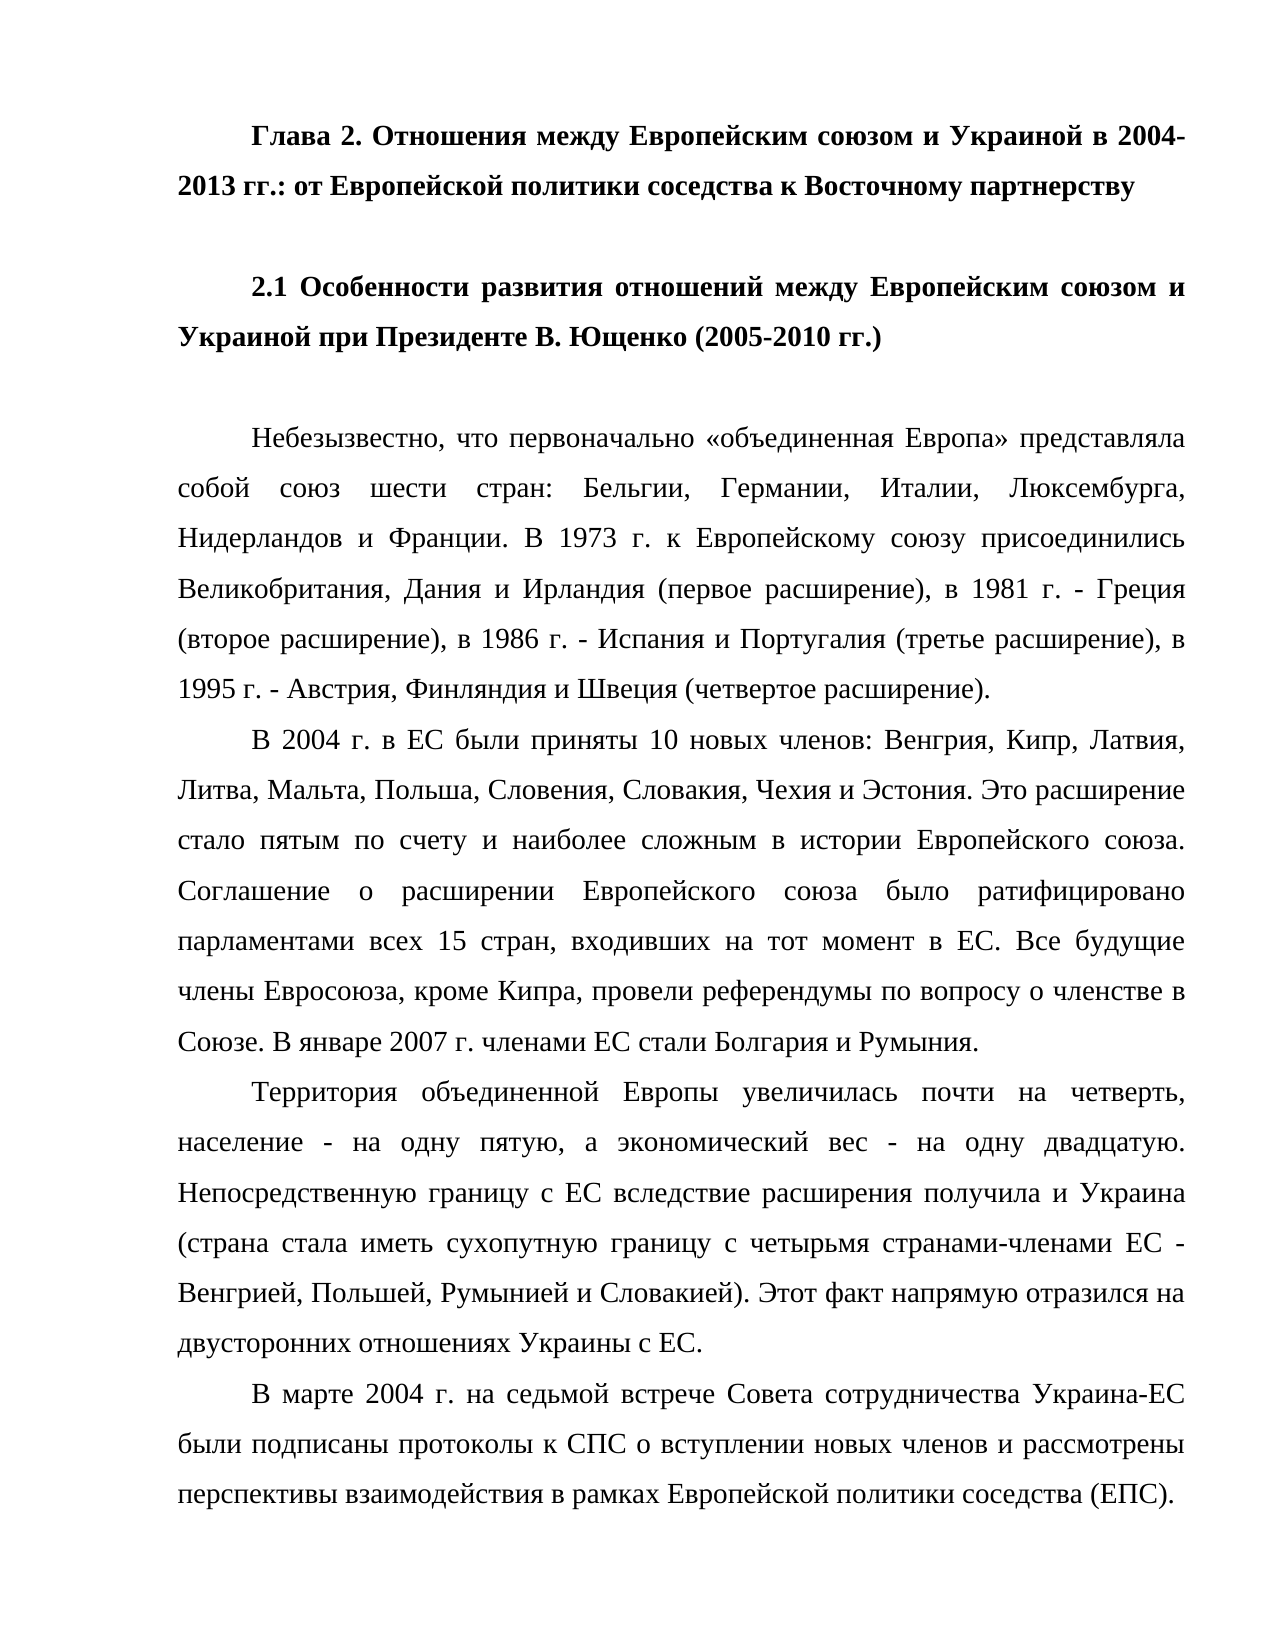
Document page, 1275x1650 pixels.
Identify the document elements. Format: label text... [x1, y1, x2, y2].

text В 2004 г. в ЕС были приняты 10 новых членов: Венгрия, Кипр, Латвия, Литва, Мальта, Польша, Словения, Словакия, Чехия и Эстония. Это расширение стало пятым по счету и наиболее сложным в истории Европейского союза. Соглашение о расширении Европейского союза было ратифицировано парламентами всех 15 стран, входивших на тот момент в ЕС. Все будущие члены Евросоюза, кроме Кипра, провели референдумы по вопросу о членстве в Союзе. В январе 2007 г. членами ЕС стали Болгария и Румыния. [177, 722, 1186, 1057]
text Небезызвестно, что первоначально «объединенная Европа» представляла собой союз шести стран: Бельгии, Германии, Италии, Люксембурга, Нидерландов и Франции. В 1973 г. к Европейскому союзу присоединились Великобритания, Дания и Ирландия (первое расширение), в 1981 г. - Греция (второе расширение), в 1986 г. - Испания и Португалия (третье расширение), в 1995 г. - Австрия, Финляндия и Швеция (четвертое расширение). [177, 420, 1186, 705]
text Территория объединенной Европы увеличилась почти на четверть, население - на одну пятую, а экономический вес - на одну двадцатую. Непосредственную границу с ЕС вследствие расширения получила и Украина (страна стала иметь сухопутную границу с четырьмя странами-членами ЕС - Венгрией, Польшей, Румынией и Словакией). Этот факт напрямую отразился на двусторонних отношениях Украины с ЕС. [177, 1074, 1186, 1359]
subtitle 2.1 Особенности развития отношений между Европейским союзом и Украиной при Президенте В. Ющенко (2005-2010 гг.) [177, 269, 1186, 353]
text В марте 2004 г. на седьмой встрече Совета сотрудничества Украина-ЕС были подписаны протоколы к СПС о вступлении новых членов и рассмотрены перспективы взаимодействия в рамках Европейской политики соседства (ЕПС). [177, 1376, 1186, 1510]
subtitle Глава 2. Отношения между Европейским союзом и Украиной в 2004-2013 гг.: от Европейской политики соседства к Восточному партнерству [177, 118, 1186, 202]
